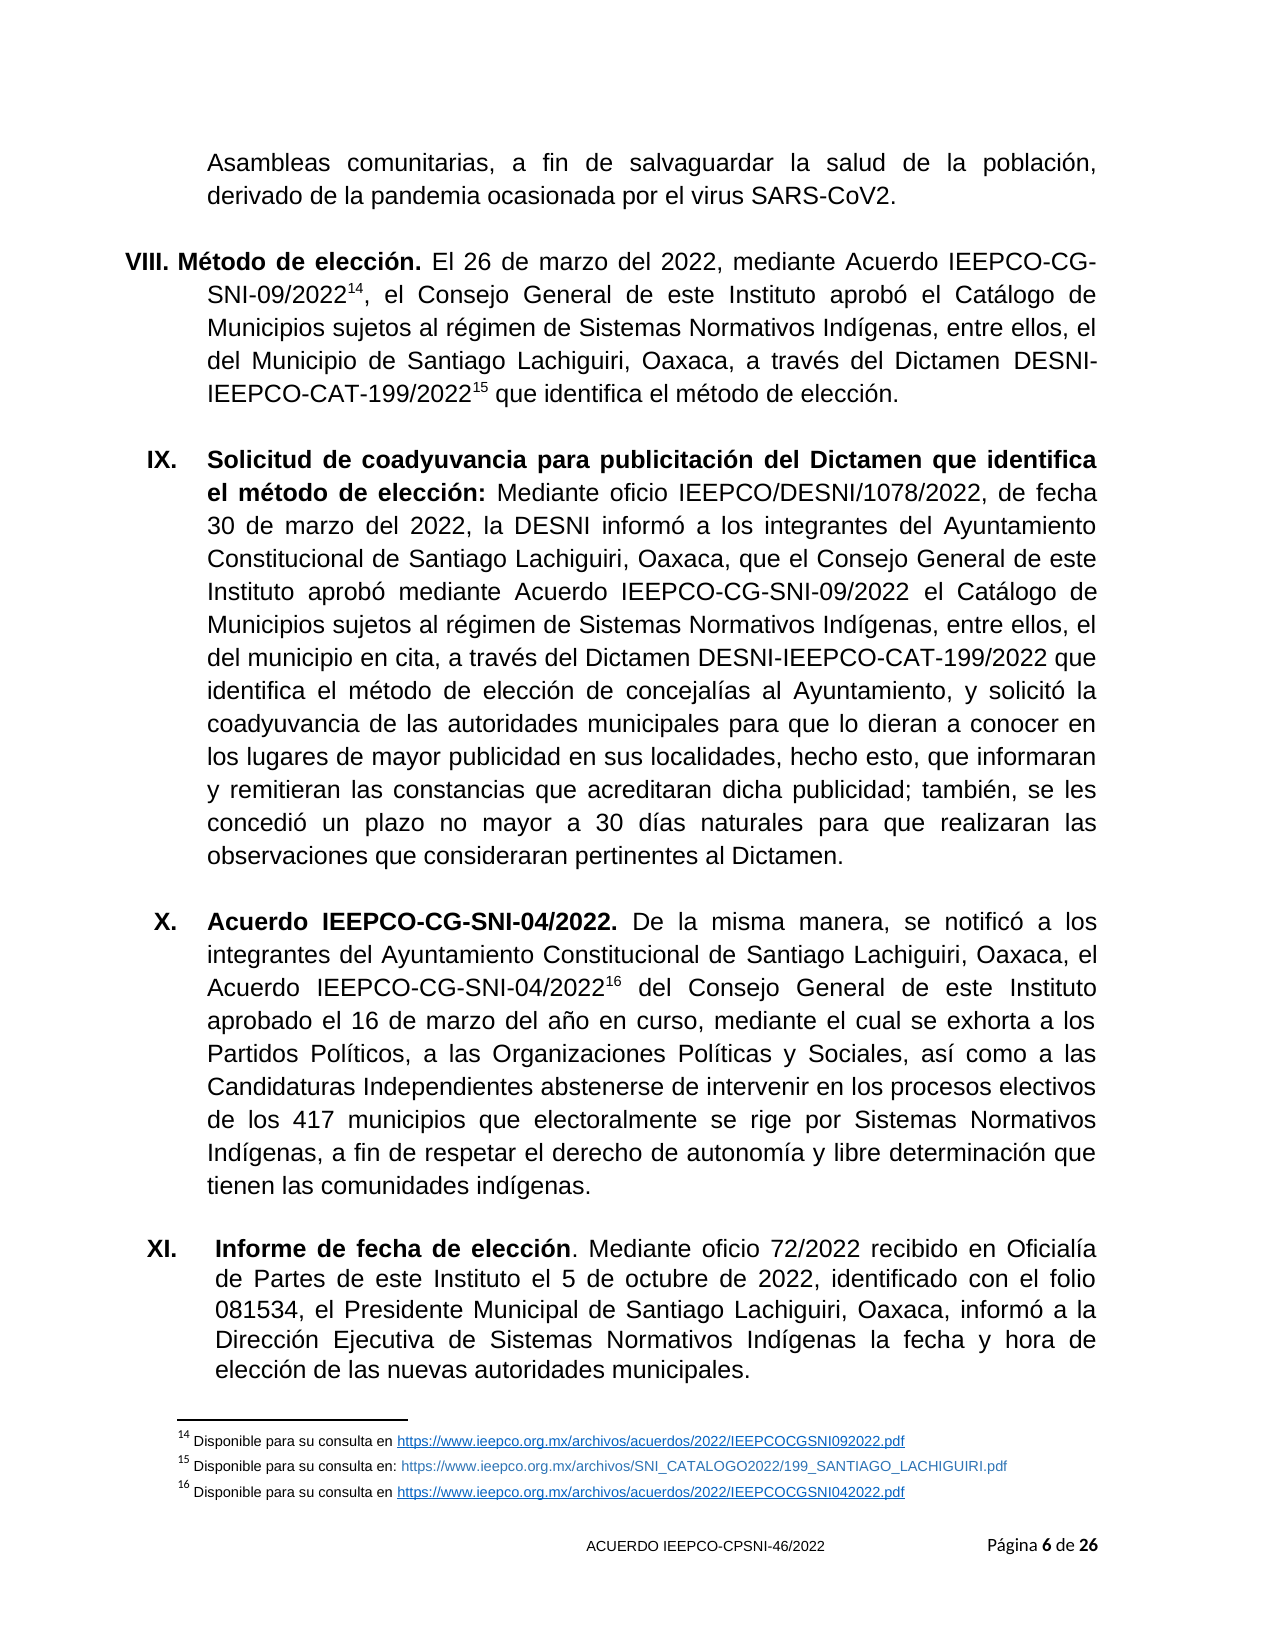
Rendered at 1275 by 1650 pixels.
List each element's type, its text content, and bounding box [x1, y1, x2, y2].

list Método de elección. El 26 de marzo del 2022, mediante Acuerdo IEEPCO-CG-SNI-09/2022, el Consejo General de este Instituto aprobó el Catálogo de Municipios sujetos al régimen de Sistemas Normativos Indígenas, entre ellos, el del Municipio de Santiago Lachiguiri, Oaxaca, a través del Dictamen DESNI-IEEPCO-CAT-199/2022 que identifica el método de elección. [169, 247, 1098, 407]
list Informe de fecha de elección. Mediante oficio 72/2022 recibido en Oficialía de Partes de este Instituto el 5 de octubre de 2022, identificado con el folio 081534, el Presidente Municipal de Santiago Lachiguiri, Oaxaca, informó a la Dirección Ejecutiva de Sistemas Normativos Indígenas la fecha y hora de elección de las nuevas autoridades municipales. [177, 1234, 1098, 1383]
list Solicitud de coadyuvancia para publicitación del Dictamen que identifica el método de elección: Mediante oficio IEEPCO/DESNI/1078/2022, de fecha 30 de marzo del 2022, la DESNI informó a los integrantes del Ayuntamiento Constitucional de Santiago Lachiguiri, Oaxaca, que el Consejo General de este Instituto aprobó mediante Acuerdo IEEPCO-CG-SNI-09/2022 el Catálogo de Municipios sujetos al régimen de Sistemas Normativos Indígenas, entre ellos, el del municipio en cita, a través del Dictamen DESNI-IEEPCO-CAT-199/2022 que identifica el método de elección de concejalías al Ayuntamiento, y solicitó la coadyuvancia de las autoridades municipales para que lo dieran a conocer en los lugares de mayor publicidad en sus localidades, hecho esto, que informaran y remitieran las constancias que acreditaran dicha publicidad; también, se les concedió un plazo no mayor a 30 días naturales para que realizaran las observaciones que consideraran pertinentes al Dictamen. [177, 445, 1098, 870]
list Acuerdo IEEPCO-CG-SNI-04/2022. De la misma manera, se notificó a los integrantes del Ayuntamiento Constitucional de Santiago Lachiguiri, Oaxaca, el Acuerdo IEEPCO-CG-SNI-04/2022 del Consejo General de este Instituto aprobado el 16 de marzo del año en curso, mediante el cual se exhorta a los Partidos Políticos, a las Organizaciones Políticas y Sociales, así como a las Candidaturas Independientes abstenerse de intervenir en los procesos electivos de los 417 municipios que electoralmente se rige por Sistemas Normativos Indígenas, a fin de respetar el derecho de autonomía y libre determinación que tienen las comunidades indígenas. [177, 907, 1098, 1200]
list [207, 148, 1098, 209]
